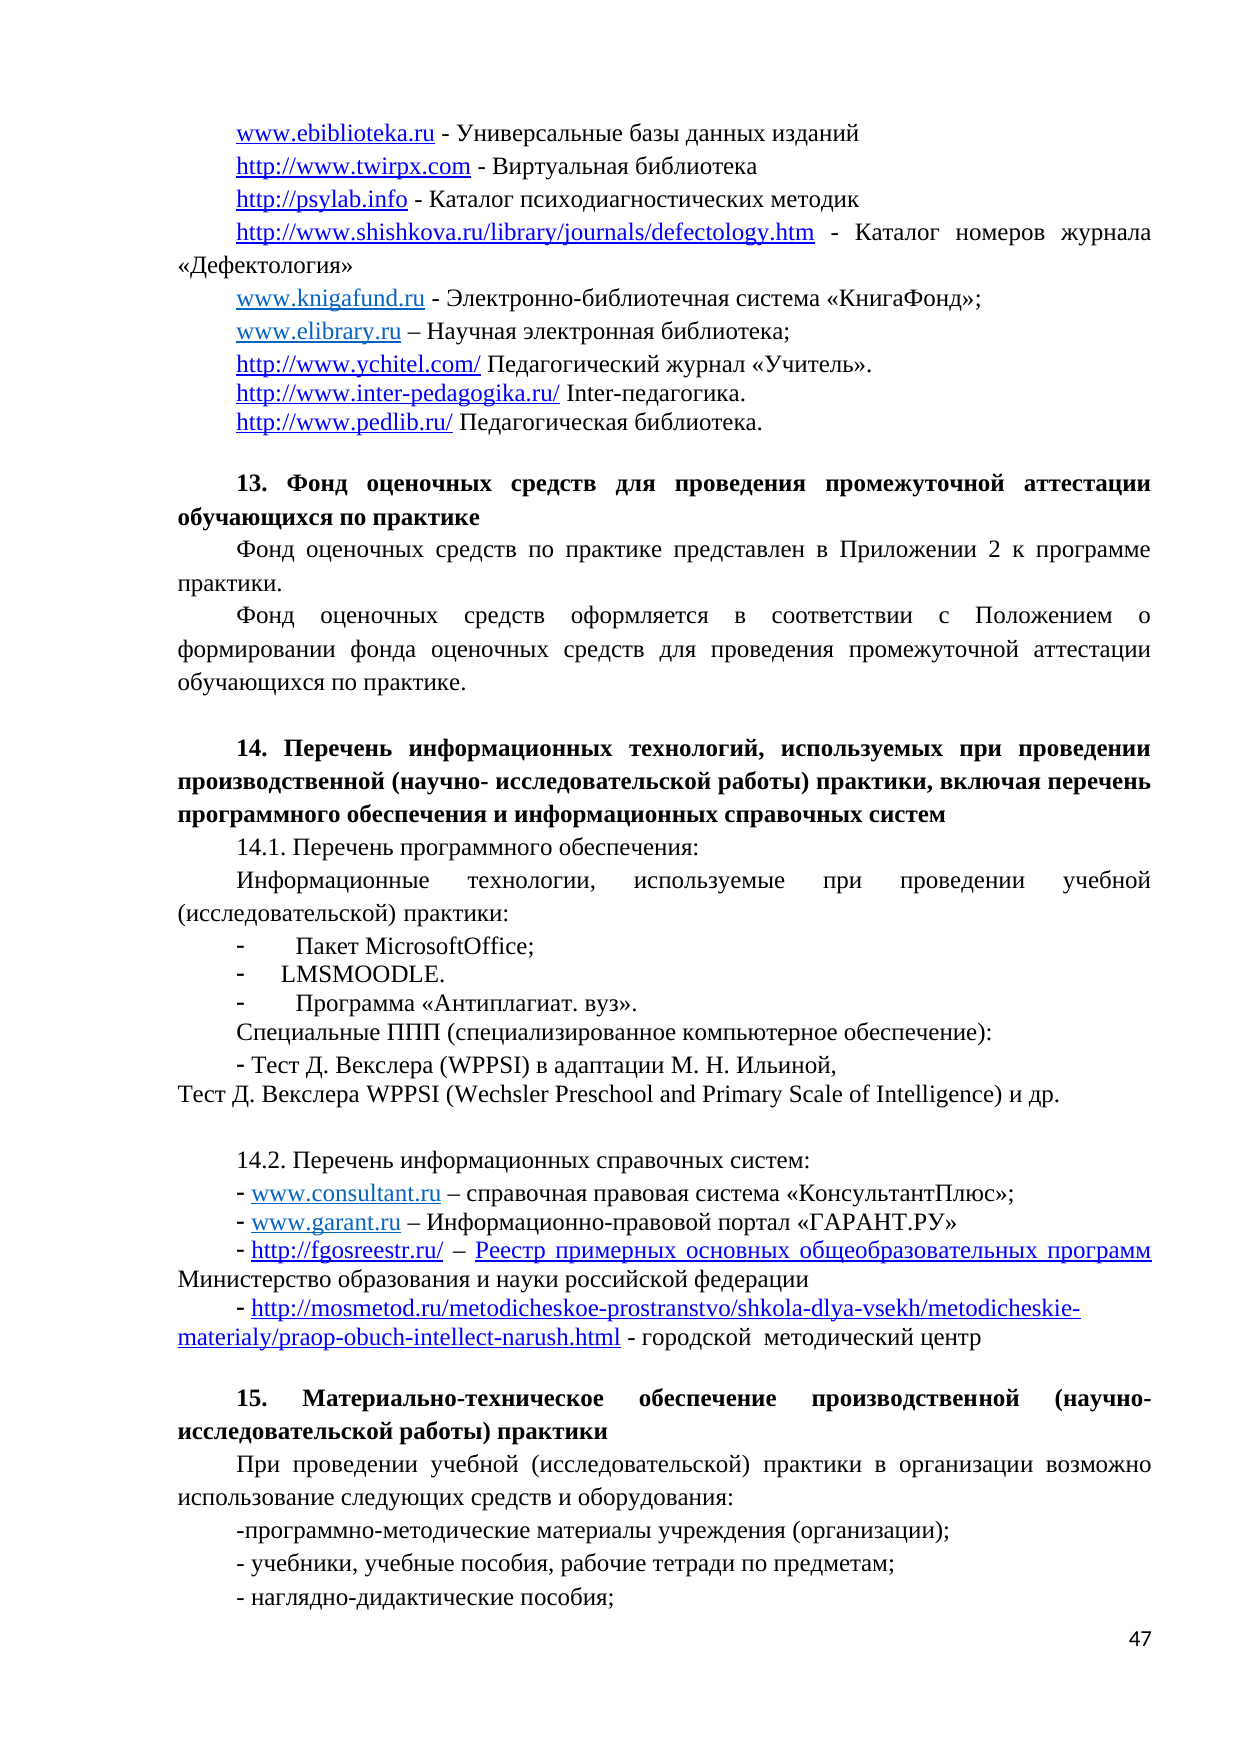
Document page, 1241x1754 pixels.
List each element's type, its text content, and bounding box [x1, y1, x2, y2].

text http://psylab.info - Каталог психодиагностических методик [177, 184, 1152, 213]
list Программа «Антиплагиат. вуз». [177, 988, 1152, 1017]
list http://fgosreestr.ru/ – Реестр примерных основных общеобразовательных программ Министерство образования и науки российской федерации [177, 1235, 1152, 1293]
text Информационные технологии, используемые при проведении учебной (исследовательской) практики: [177, 865, 1152, 927]
text Тест Д. Векслера WPPSI (Wechsler Preschool and Primary Scale of Intelligence) и др. [177, 1079, 1152, 1108]
text - учебники, учебные пособия, рабочие тетради по предметам; [177, 1548, 1152, 1577]
list http://mosmetod.ru/metodicheskoe-prostranstvo/shkola-dlya-vsekh/metodicheskie-materialy/praop-obuch-intellect-narush.html - городской методический центр [177, 1293, 1152, 1350]
text Фонд оценочных средств по практике представлен в Приложении 2 к программе практики. [177, 534, 1152, 596]
list www.garant.ru – Информационно-правовой портал «ГАРАНТ.РУ» [177, 1207, 1152, 1235]
list www.consultant.ru – справочная правовая система «КонсультантПлюс»; [177, 1178, 1152, 1207]
text www.knigafund.ru - Электронно-библиотечная система «КнигаФонд»; [177, 283, 1152, 312]
text 14. Перечень информационных технологий, используемых при проведении производственной (научно- исследовательской работы) практики, включая перечень программного обеспечения и информационных справочных систем [177, 733, 1152, 827]
text http://www.inter-pedagogika.ru/ Inter-педагогика. [177, 378, 1152, 407]
text 15. Материально-техническое обеспечение производственной (научно- исследовательской работы) практики [177, 1383, 1152, 1445]
text Специальные ППП (специализированное компьютерное обеспечение): [177, 1017, 1152, 1046]
list Пакет MicrosoftOffice; [177, 931, 1152, 959]
text 14.1. Перечень программного обеспечения: [177, 832, 1152, 861]
text http://www.pedlib.ru/ Педагогическая библиотека. [177, 407, 1152, 436]
text - наглядно-дидактические пособия; [177, 1582, 1152, 1610]
list LMSMOODLE. [177, 959, 1152, 988]
text 14.2. Перечень информационных справочных систем: [177, 1145, 1152, 1174]
text -программно-методические материалы учреждения (организации); [177, 1516, 1152, 1544]
list Тест Д. Векслера (WPPSI) в адаптации М. Н. Ильиной, [177, 1050, 1152, 1079]
text http://www.ychitel.com/ Педагогический журнал «Учитель». [177, 349, 1152, 378]
text http://www.shishkova.ru/library/journals/defectology.htm - Каталог номеров журнала «Дефектология» [177, 217, 1152, 279]
text 13. Фонд оценочных средств для проведения промежуточной аттестации обучающихся по практике [177, 468, 1152, 530]
text При проведении учебной (исследовательской) практики в организации возможно использование следующих средств и оборудования: [177, 1449, 1152, 1511]
text www.elibrary.ru – Научная электронная библиотека; [177, 316, 1152, 345]
text Фонд оценочных средств оформляется в соответствии с Положением о формировании фонда оценочных средств для проведения промежуточной аттестации обучающихся по практике. [177, 601, 1152, 695]
text www.ebiblioteka.ru - Универсальные базы данных изданий [177, 118, 1152, 147]
text http://www.twirpx.com - Виртуальная библиотека [177, 151, 1152, 180]
